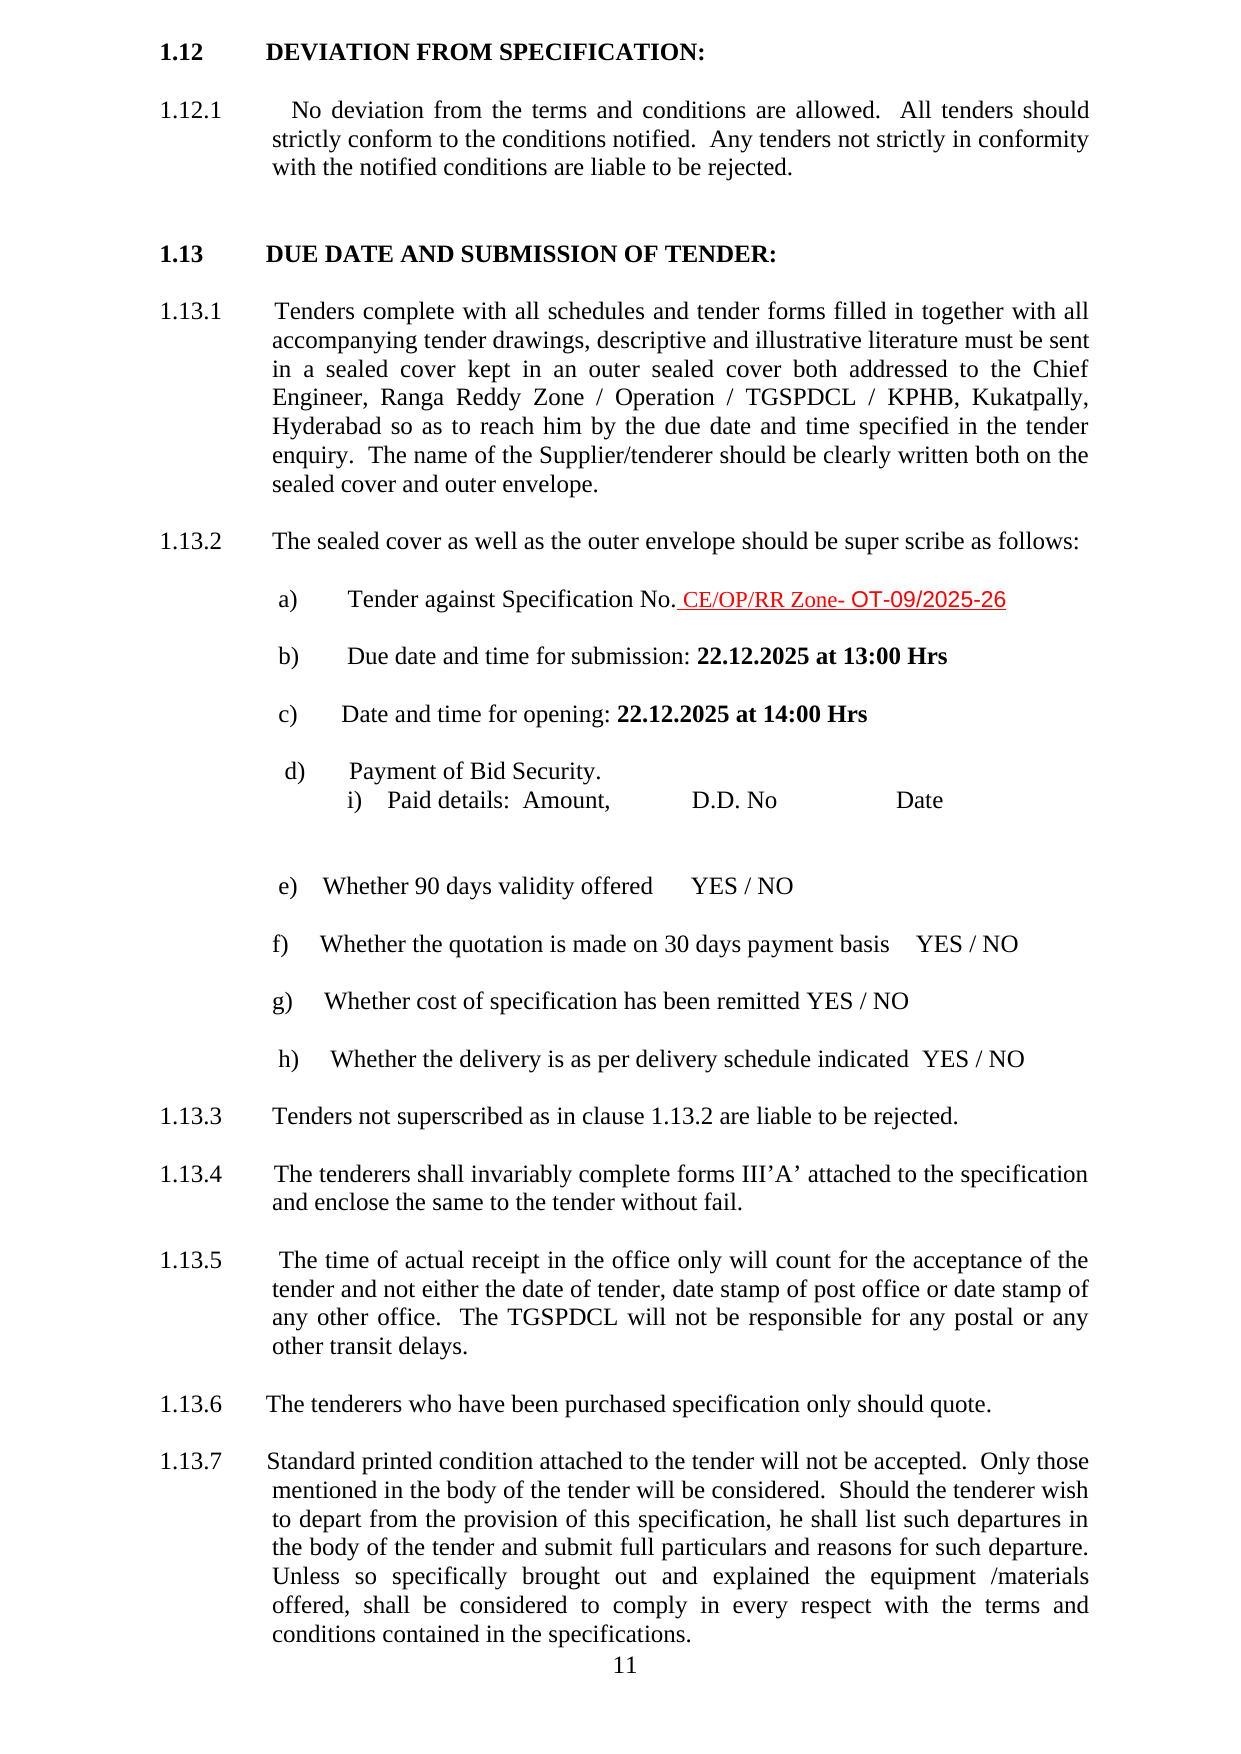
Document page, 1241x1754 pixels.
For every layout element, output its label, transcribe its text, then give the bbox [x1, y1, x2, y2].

text e) Whether 90 days validity offered YES / NO [159, 871, 1090, 900]
text a) Tender against Specification No. CE/OP/RR Zone- OT-09/2025-26 [278, 584, 1090, 612]
list Tenders not superscribed as in clause 1.13.2 are liable to be rejected. [159, 1101, 1090, 1130]
list Standard printed condition attached to the tender will not be accepted. Only those mentioned in the body of the tender will be considered. Should the tenderer wish to depart from the provision of this specification, he shall list such departures in the body of the tender and submit full particulars and reasons for such departure. Unless so specifically brought out and explained the equipment /materials offered, shall be considered to comply in every respect with the terms and conditions contained in the specifications. [159, 1446, 1090, 1647]
text d) Payment of Bid Security. [272, 756, 1090, 785]
list The sealed cover as well as the outer envelope should be super scribe as follows: [159, 526, 1090, 555]
text f) Whether the quotation is made on 30 days payment basis YES / NO [159, 929, 1090, 957]
list Due date and time for submission: 22.12.2025 at 13:00 Hrs [278, 641, 1090, 670]
text h) Whether the delivery is as per delivery schedule indicated YES / NO [159, 1044, 1090, 1072]
list No deviation from the terms and conditions are allowed. All tenders should strictly conform to the conditions notified. Any tenders not strictly in conformity with the notified conditions are liable to be rejected. [159, 95, 1090, 181]
list The time of actual receipt in the office only will count for the acceptance of the tender and not either the date of tender, date stamp of post office or date stamp of any other office. The TGSPDCL will not be responsible for any postal or any other transit delays. [159, 1245, 1090, 1360]
text c) Date and time for opening: 22.12.2025 at 14:00 Hrs [203, 699, 1090, 727]
list DEVIATION FROM SPECIFICATION: [159, 37, 1090, 66]
list DUE DATE AND SUBMISSION OF TENDER: [159, 239, 1090, 267]
list The tenderers shall invariably complete forms III’A’ attached to the specification and enclose the same to the tender without fail. [159, 1159, 1090, 1216]
text g) Whether cost of specification has been remitted YES / NO [159, 986, 1090, 1015]
list The tenderers who have been purchased specification only should quote. [159, 1389, 1090, 1417]
list Tenders complete with all schedules and tender forms filled in together with all accompanying tender drawings, descriptive and illustrative literature must be sent in a sealed cover kept in an outer sealed cover both addressed to the Chief Engineer, Ranga Reddy Zone / Operation / TGSPDCL / KPHB, Kukatpally, Hyderabad so as to reach him by the due date and time specified in the tender enquiry. The name of the Supplier/tenderer should be clearly written both on the sealed cover and outer envelope. [159, 296, 1090, 497]
text i) Paid details: Amount, D.D. No Date [291, 785, 1090, 814]
